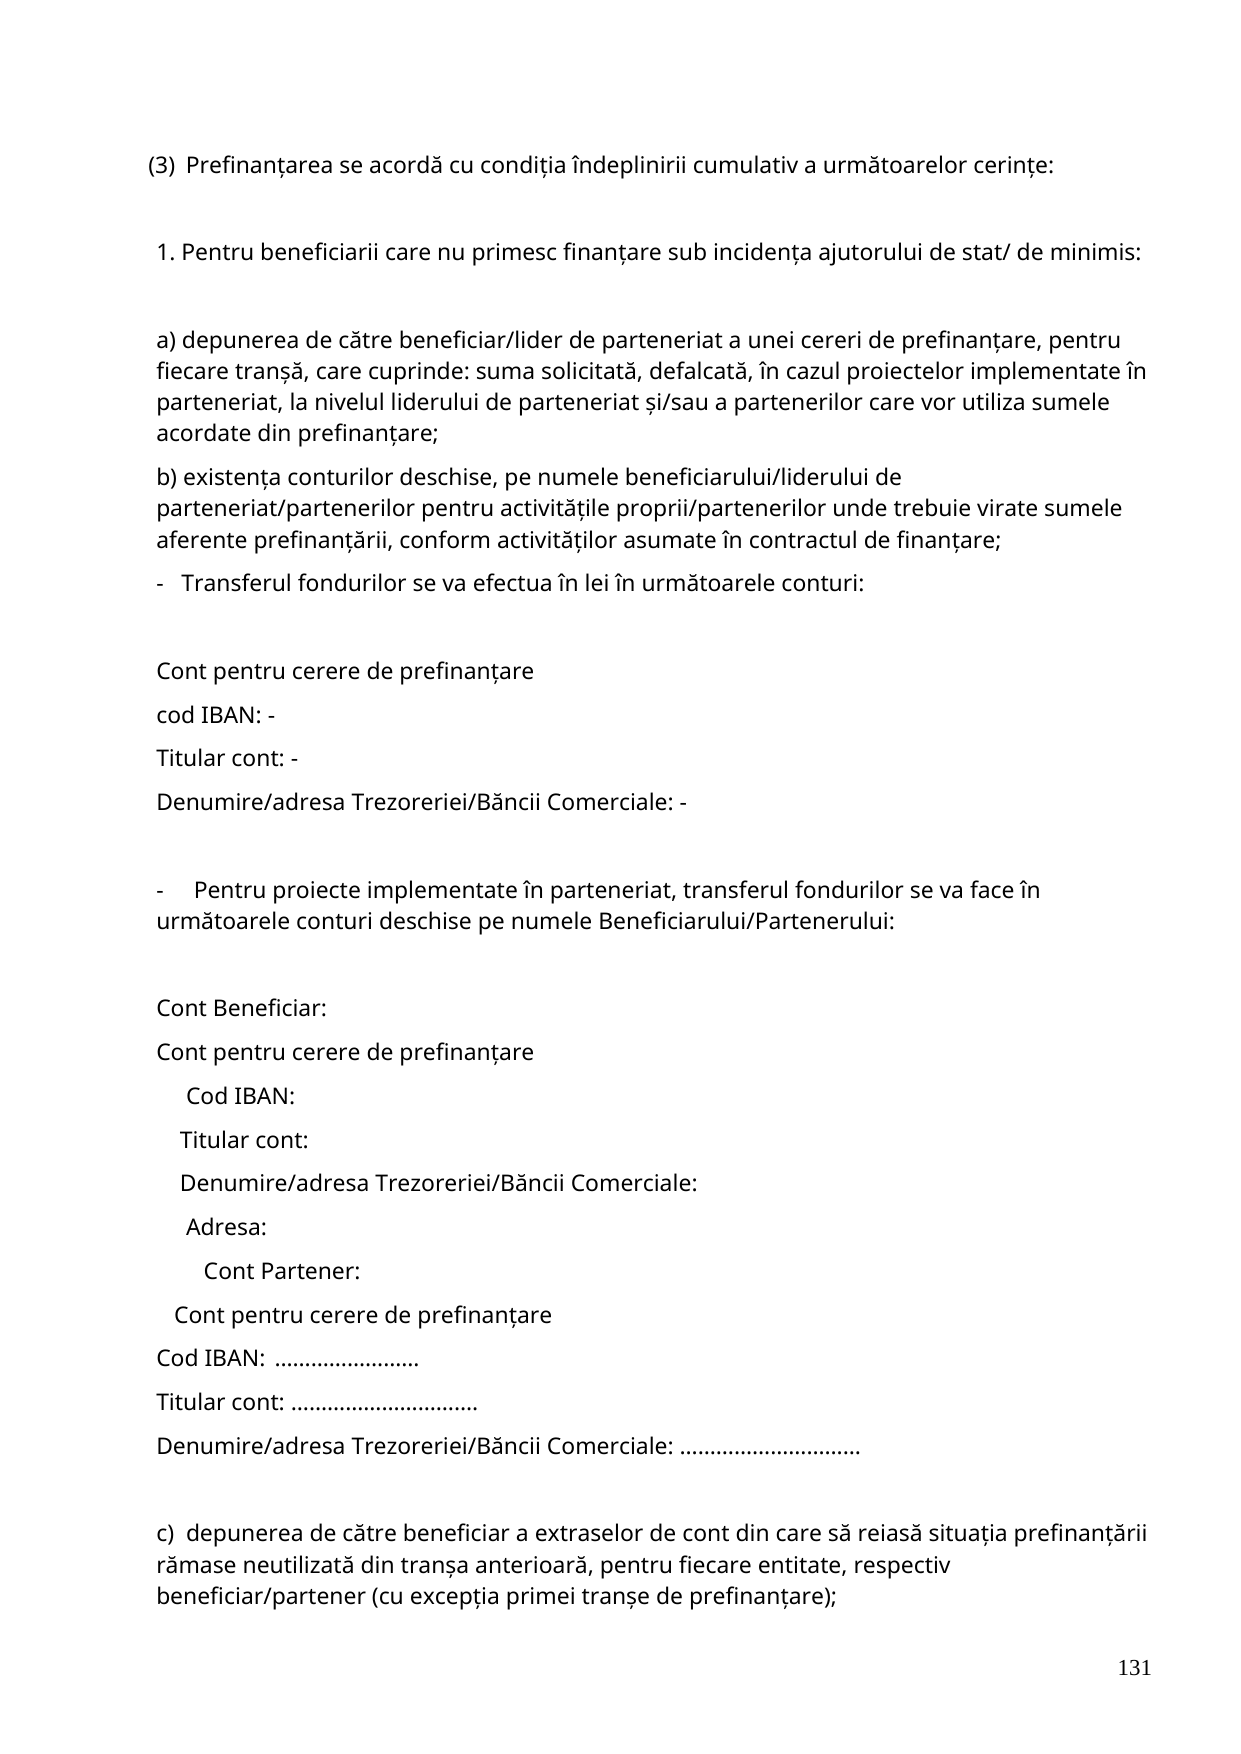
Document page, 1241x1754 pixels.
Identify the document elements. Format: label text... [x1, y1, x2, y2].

text 1. Pentru beneficiarii care nu primesc finanţare sub incidenţa ajutorului de stat/ de minimis: [156, 236, 1152, 267]
text Denumire/adresa Trezoreriei/Băncii Comerciale: - [156, 786, 1152, 817]
text Cont Partener: [156, 1255, 1152, 1286]
text Cont Beneficiar: [156, 992, 1152, 1023]
text - Pentru proiecte implementate în parteneriat, transferul fondurilor se va face în următoarele conturi deschise pe numele Beneficiarului/Partenerului: [156, 873, 1152, 936]
text c) depunerea de către beneficiar a extraselor de cont din care să reiasă situația prefinanțării rămase neutilizată din tranșa anterioară, pentru fiecare entitate, respectiv beneficiar/partener (cu excepția primei tranșe de prefinanțare); [156, 1517, 1152, 1611]
text cod IBAN: - [156, 698, 1152, 730]
text Cont pentru cerere de prefinanțare [156, 655, 1152, 686]
list Prefinanțarea se acordă cu condiţia îndeplinirii cumulativ a următoarelor cerințe: [148, 148, 1152, 180]
text Titular cont: …………………………. [156, 1386, 1152, 1417]
text Denumire/adresa Trezoreriei/Băncii Comerciale: [156, 1167, 1152, 1198]
text Denumire/adresa Trezoreriei/Băncii Comerciale: ………………………… [156, 1430, 1152, 1461]
text a) depunerea de către beneficiar/lider de parteneriat a unei cereri de prefinanțare, pentru fiecare tranșă, care cuprinde: suma solicitată, defalcată, în cazul proiectelor implementate în parteneriat, la nivelul liderului de parteneriat şi/sau a partenerilor care vor utiliza sumele acordate din prefinanţare; [156, 323, 1152, 448]
text Cod IBAN: [156, 1080, 1152, 1111]
text - Transferul fondurilor se va efectua în lei în următoarele conturi: [156, 567, 1152, 598]
text Titular cont: - [156, 742, 1152, 773]
text Cont pentru cerere de prefinanțare [156, 1298, 1152, 1330]
text Titular cont: [156, 1123, 1152, 1155]
text Cod IBAN: …………………… [156, 1342, 1152, 1373]
text b) existența conturilor deschise, pe numele beneficiarului/liderului de parteneriat/partenerilor pentru activitățile proprii/partenerilor unde trebuie virate sumele aferente prefinanțării, conform activităţilor asumate în contractul de finanţare; [156, 461, 1152, 555]
text Cont pentru cerere de prefinanțare [156, 1036, 1152, 1067]
text Adresa: [156, 1211, 1152, 1242]
